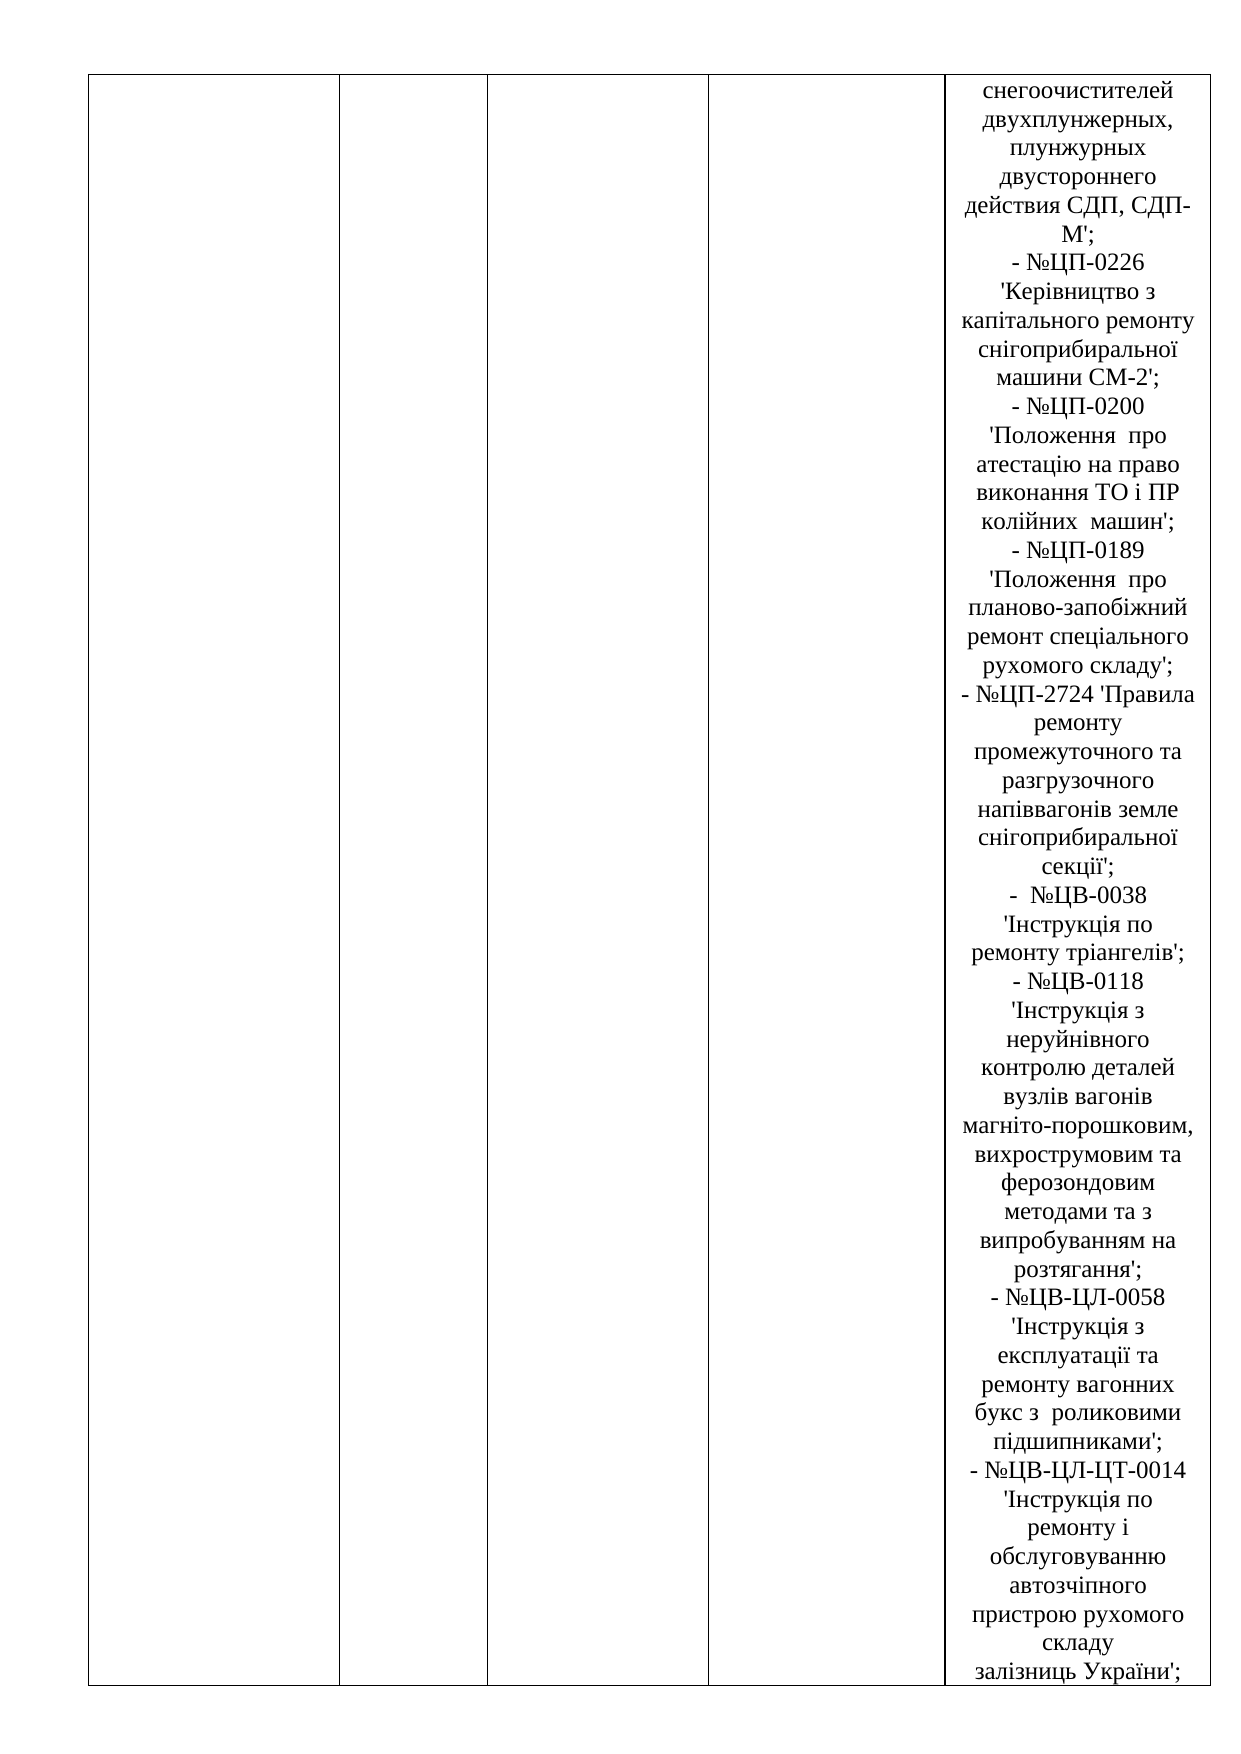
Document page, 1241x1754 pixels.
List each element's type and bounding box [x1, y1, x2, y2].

table_cell [946, 75, 1210, 1685]
table_cell [488, 75, 708, 1685]
table_cell [89, 75, 339, 1685]
table_cell [340, 75, 487, 1685]
table_cell [709, 75, 944, 1685]
